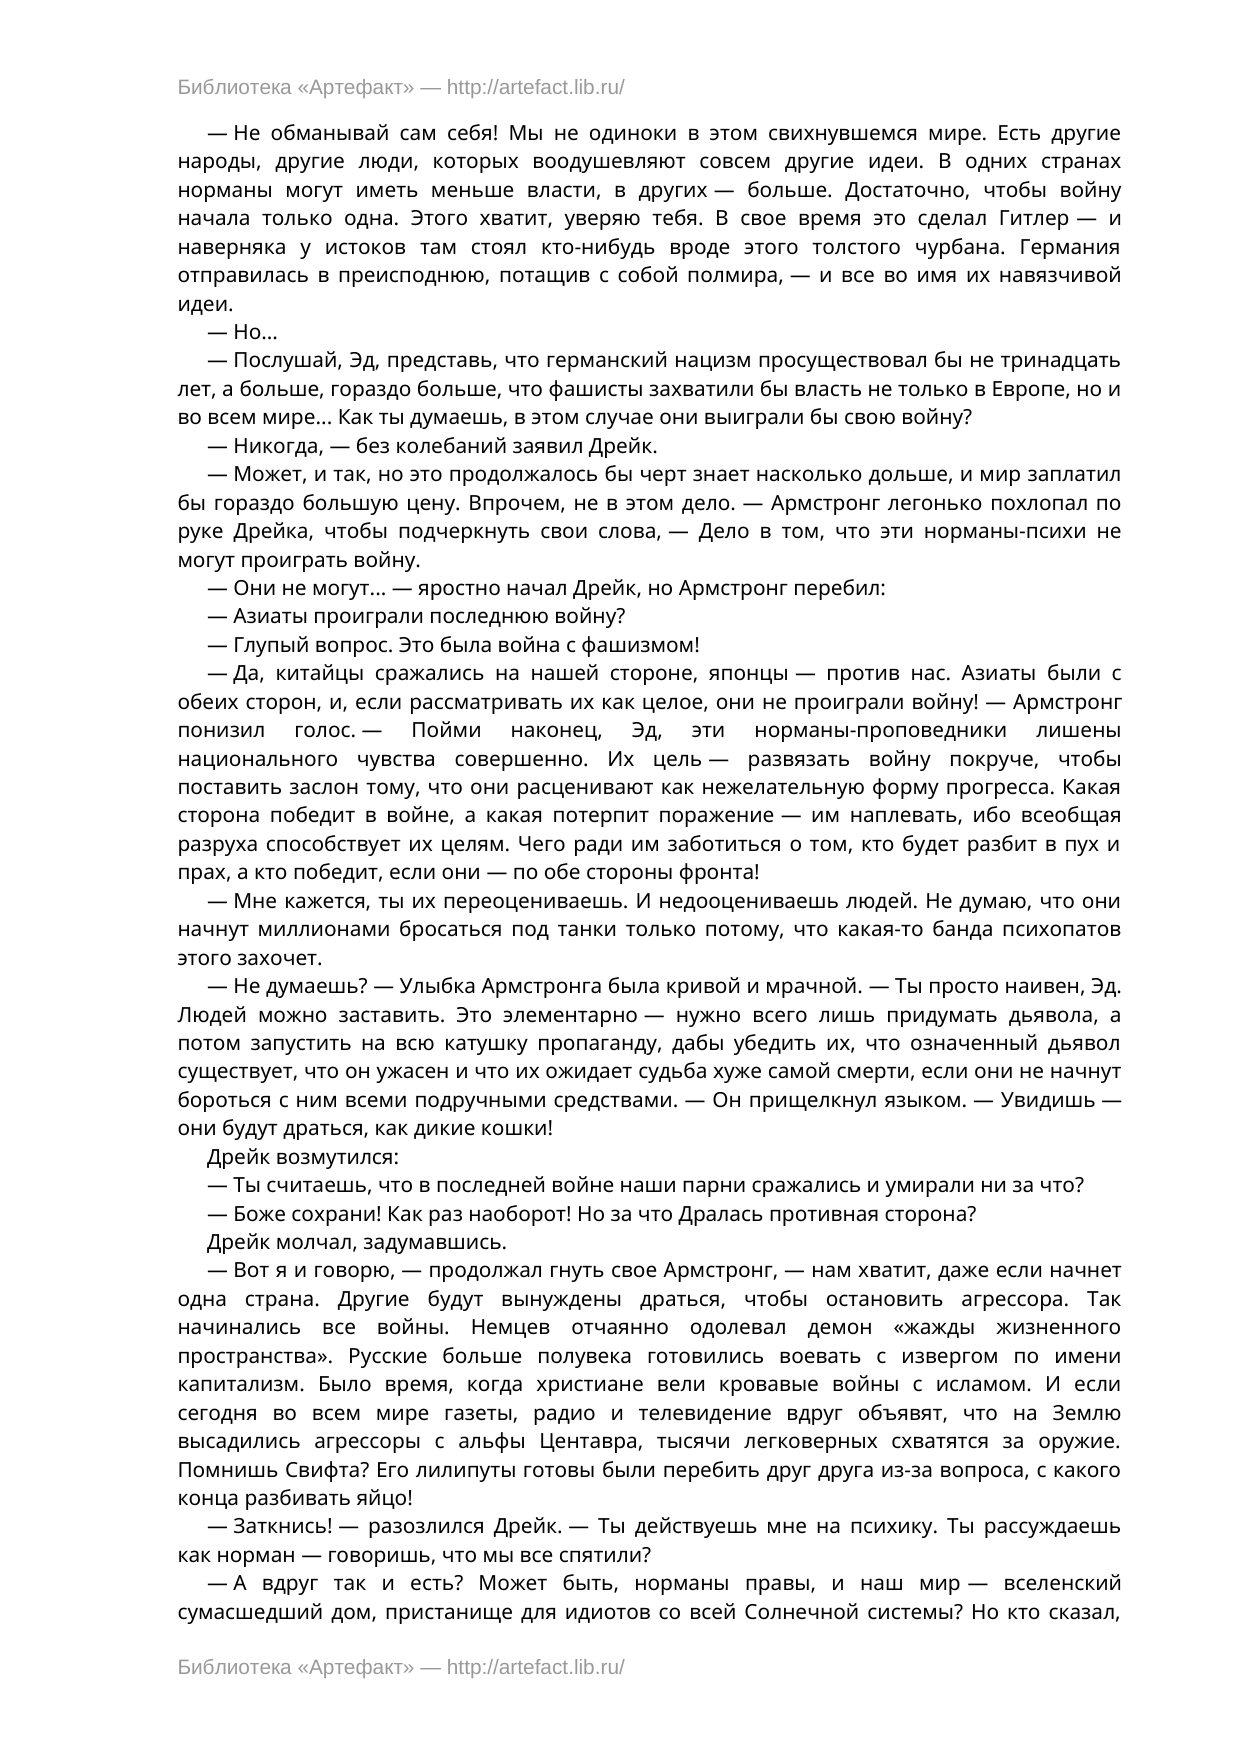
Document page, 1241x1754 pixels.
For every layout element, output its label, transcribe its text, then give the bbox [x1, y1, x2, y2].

text — Ты считаешь, что в последней войне наши парни сражались и умирали ни за что? [177, 1170, 1122, 1199]
text — Не думаешь? — Улыбка Армстронга была кривой и мрачной. — Ты просто наивен, Эд. Людей можно заставить. Это элементарно — нужно всего лишь придумать дьявола, а потом запустить на всю катушку пропаганду, дабы убедить их, что означенный дьявол существует, что он ужасен и что их ожидает судьба хуже самой смерти, если они не начнут бороться с ним всеми подручными средствами. — Он прищелкнул языком. — Увидишь — они будут драться, как дикие кошки! [177, 971, 1122, 1142]
text — Может, и так, но это продолжалось бы черт знает насколько дольше, и мир заплатил бы гораздо большую цену. Впрочем, не в этом дело. — Армстронг легонько похлопал по руке Дрейка, чтобы подчеркнуть свои слова, — Дело в том, что эти норманы-психи не могут проиграть войну. [177, 459, 1122, 573]
text — Мне кажется, ты их переоцениваешь. И недооцениваешь людей. Не думаю, что они начнут миллионами бросаться под танки только потому, что какая-то банда психопатов этого захочет. [177, 886, 1122, 971]
text — Но... [177, 317, 1122, 346]
text — Послушай, Эд, представь, что германский нацизм просуществовал бы не тринадцать лет, а больше, гораздо больше, что фашисты захватили бы власть не только в Европе, но и во всем мире... Как ты думаешь, в этом случае они выиграли бы свою войну? [177, 346, 1122, 431]
text Дрейк молчал, задумавшись. [177, 1227, 1122, 1256]
text — Не обманывай сам себя! Мы не одиноки в этом свихнувшемся мире. Есть другие народы, другие люди, которых воодушевляют совсем другие идеи. В одних странах норманы могут иметь меньше власти, в других — больше. Достаточно, чтобы войну начала только одна. Этого хватит, уверяю тебя. В свое время это сделал Гитлер — и наверняка у истоков там стоял кто-нибудь вроде этого толстого чурбана. Германия отправилась в преисподнюю, потащив с собой полмира, — и все во имя их навязчивой идеи. [177, 118, 1122, 317]
text Дрейк возмутился: [177, 1142, 1122, 1170]
text — Они не могут... — яростно начал Дрейк, но Армстронг перебил: [177, 573, 1122, 602]
text — Да, китайцы сражались на нашей стороне, японцы — против нас. Азиаты были с обеих сторон, и, если рассматривать их как целое, они не проиграли войну! — Армстронг понизил голос. — Пойми наконец, Эд, эти норманы-проповедники лишены национального чувства совершенно. Их цель — развязать войну покруче, чтобы поставить заслон тому, что они расценивают как нежелательную форму прогресса. Какая сторона победит в войне, а какая потерпит поражение — им наплевать, ибо всеобщая разруха способствует их целям. Чего ради им заботиться о том, кто будет разбит в пух и прах, а кто победит, если они — по обе стороны фронта! [177, 658, 1122, 886]
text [177, 1568, 1122, 1625]
text — Боже сохрани! Как раз наоборот! Но за что Дралась противная сторона? [177, 1199, 1122, 1227]
text — Никогда, — без колебаний заявил Дрейк. [177, 431, 1122, 459]
text — Глупый вопрос. Это была война с фашизмом! [177, 630, 1122, 658]
text — Заткнись! — разозлился Дрейк. — Ты действуешь мне на психику. Ты рассуждаешь как норман — говоришь, что мы все спятили? [177, 1512, 1122, 1568]
text — Вот я и говорю, — продолжал гнуть свое Армстронг, — нам хватит, даже если начнет одна страна. Другие будут вынуждены драться, чтобы остановить агрессора. Так начинались все войны. Немцев отчаянно одолевал демон «жажды жизненного пространства». Русские больше полувека готовились воевать с извергом по имени капитализм. Было время, когда христиане вели кровавые войны с исламом. И если сегодня во всем мире газеты, радио и телевидение вдруг объявят, что на Землю высадились агрессоры с альфы Центавра, тысячи легковерных схватятся за оружие. Помнишь Свифта? Его лилипуты готовы были перебить друг друга из-за вопроса, с какого конца разбивать яйцо! [177, 1256, 1122, 1512]
text — Азиаты проиграли последнюю войну? [177, 602, 1122, 630]
